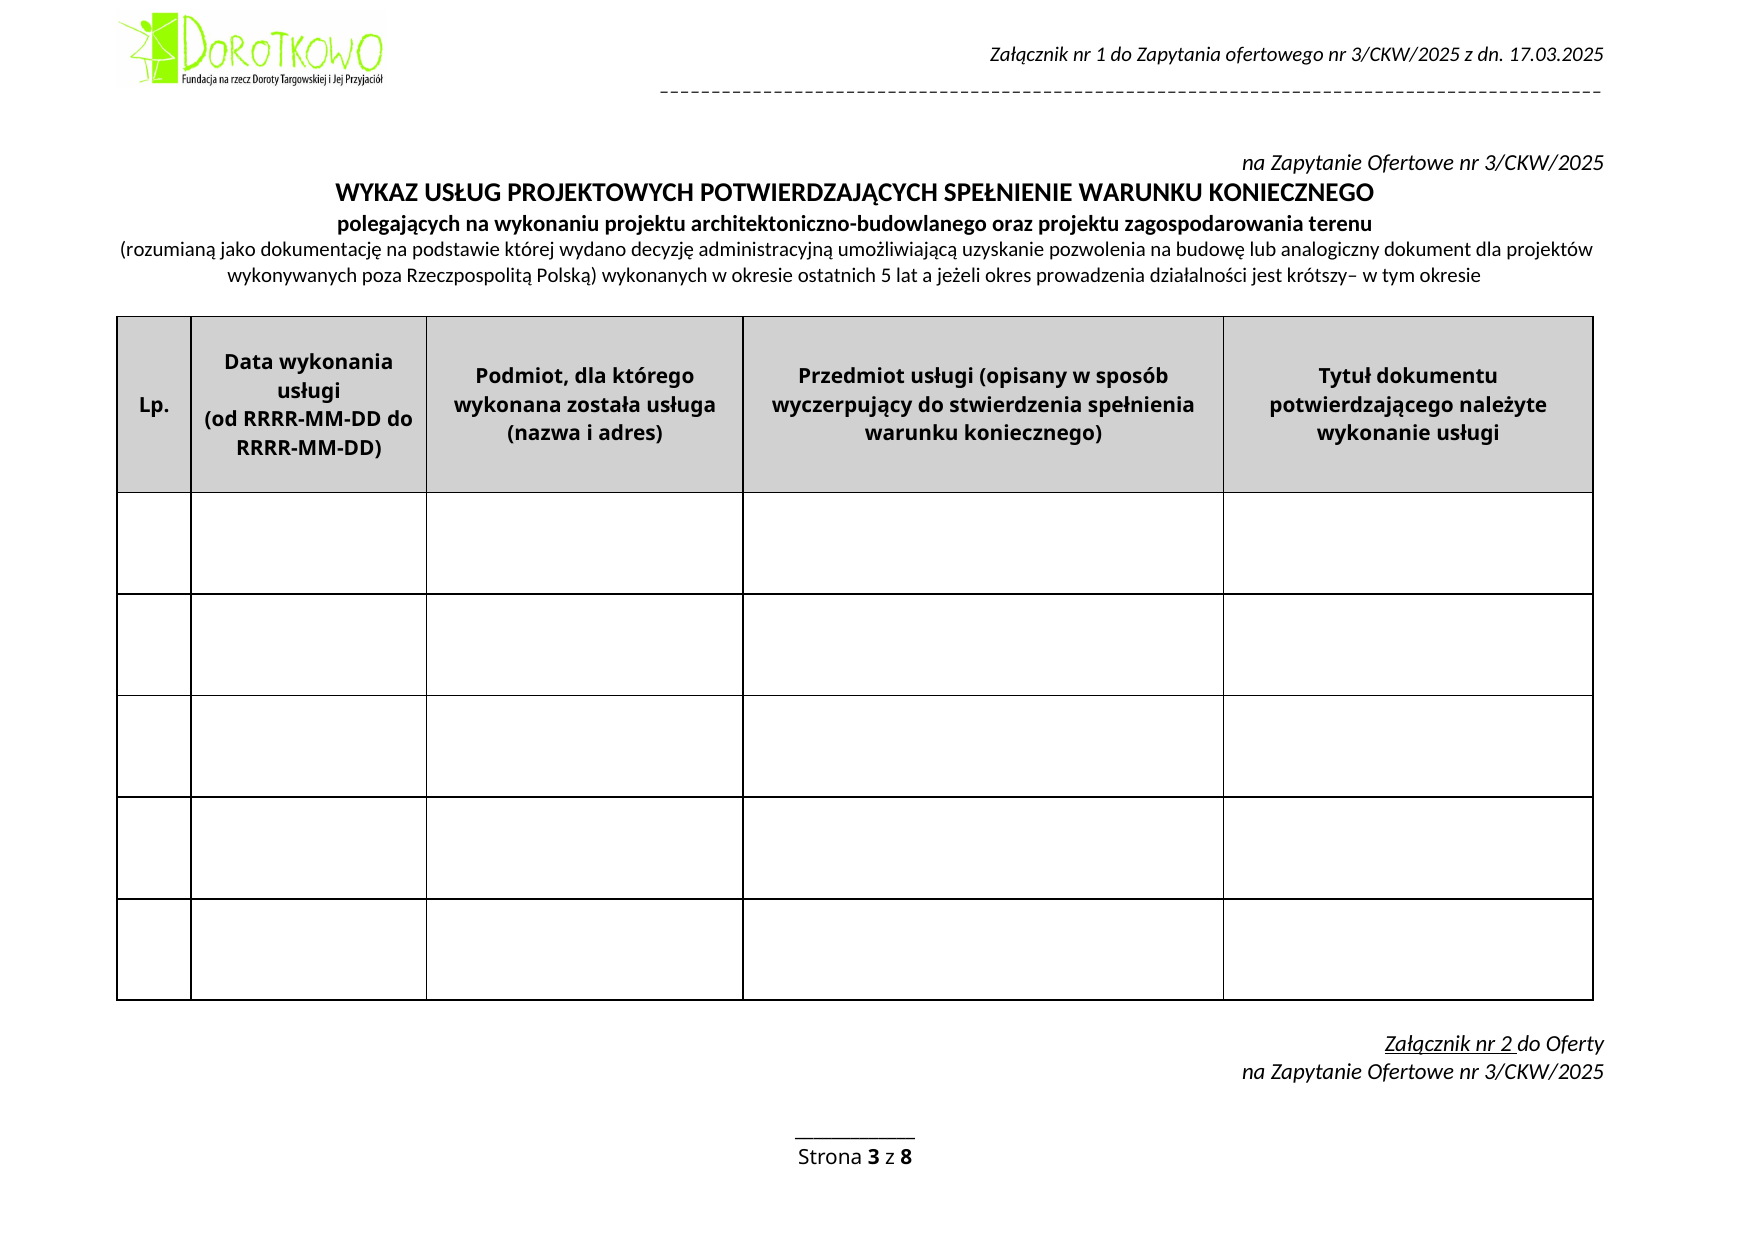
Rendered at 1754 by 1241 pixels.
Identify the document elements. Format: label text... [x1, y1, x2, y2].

table_header Przedmiot usługi (opisany w sposób wyczerpujący do stwierdzenia spełnienia warunku koniecznego) [744, 317, 1223, 492]
table_cell [1224, 493, 1592, 593]
table_header Podmiot, dla którego wykonana została usługa (nazwa i adres) [427, 317, 742, 492]
table_header Data wykonania usługi (od RRRR-MM-DD do RRRR-MM-DD) [192, 317, 426, 492]
table_cell [427, 696, 742, 796]
table_cell [118, 595, 190, 695]
text WYKAZ USŁUG PROJEKTOWYCH POTWIERDZAJĄCYCH SPEŁNIENIE WARUNKU KONIECZNEGO [103, 176, 1606, 209]
table_cell [1224, 798, 1592, 898]
table_header Tytuł dokumentu potwierdzającego należyte wykonanie usługi [1224, 317, 1592, 492]
table_cell [1224, 696, 1592, 796]
table_cell [744, 798, 1223, 898]
table_cell [744, 696, 1223, 796]
table_cell [192, 900, 426, 999]
text na Zapytanie Ofertowe nr 3/CKW/2025 [103, 1057, 1606, 1085]
table_cell [118, 798, 190, 898]
text (rozumianą jako dokumentację na podstawie której wydano decyzję administracyjną umożliwiającą uzyskanie pozwolenia na budowę lub analogiczny dokument dla projektów wykonywanych poza Rzeczpospolitą Polską) wykonanych w okresie ostatnich 5 lat a jeżeli okres prowadzenia działalności jest krótszy– w tym okresie [103, 237, 1606, 287]
table_cell [192, 595, 426, 695]
table_cell [192, 798, 426, 898]
table_cell [744, 493, 1223, 593]
text na Zapytanie Ofertowe nr 3/CKW/2025 [103, 148, 1606, 176]
table_header Lp. [118, 317, 190, 492]
table_cell [118, 696, 190, 796]
table_cell [744, 595, 1223, 695]
table_cell [744, 900, 1223, 999]
text Załącznik nr 2 do Oferty [103, 1029, 1606, 1057]
table_cell [118, 900, 190, 999]
table_cell [1224, 595, 1592, 695]
table_cell [427, 798, 742, 898]
text polegających na wykonaniu projektu architektoniczno-budowlanego oraz projektu zagospodarowania terenu [103, 209, 1606, 237]
table_cell [427, 595, 742, 695]
picture [116, 9, 388, 88]
table_cell [192, 696, 426, 796]
table_cell [118, 493, 190, 593]
table_cell [427, 900, 742, 999]
table_cell [192, 493, 426, 593]
table_cell [427, 493, 742, 593]
table_cell [1224, 900, 1592, 999]
